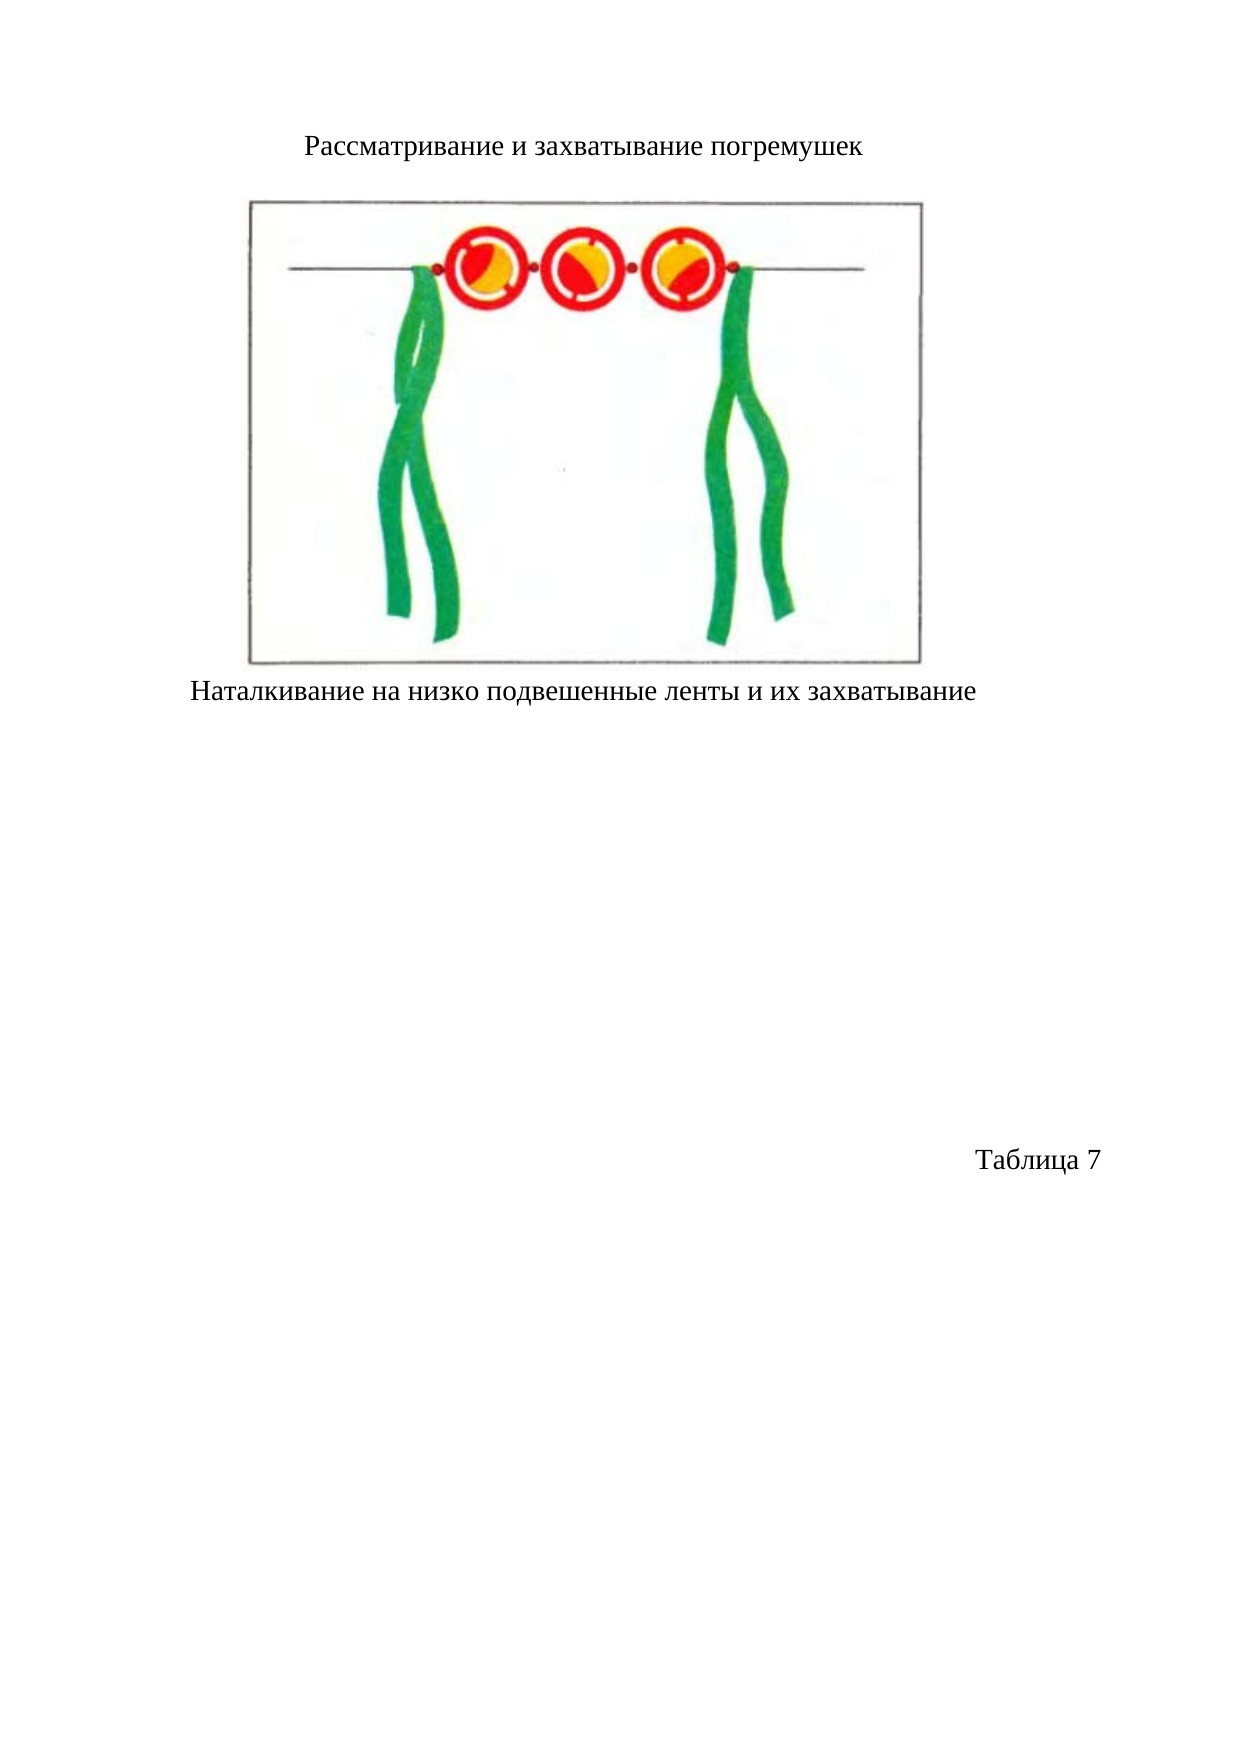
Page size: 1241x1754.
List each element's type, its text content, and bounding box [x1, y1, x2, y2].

text Таблица 7 [66, 1142, 1101, 1176]
text Рассматривание и захватывание погремушек [304, 128, 1101, 161]
picture [240, 199, 927, 671]
text Наталкивание на низко подвешенные ленты и их захватывание [190, 673, 1101, 707]
